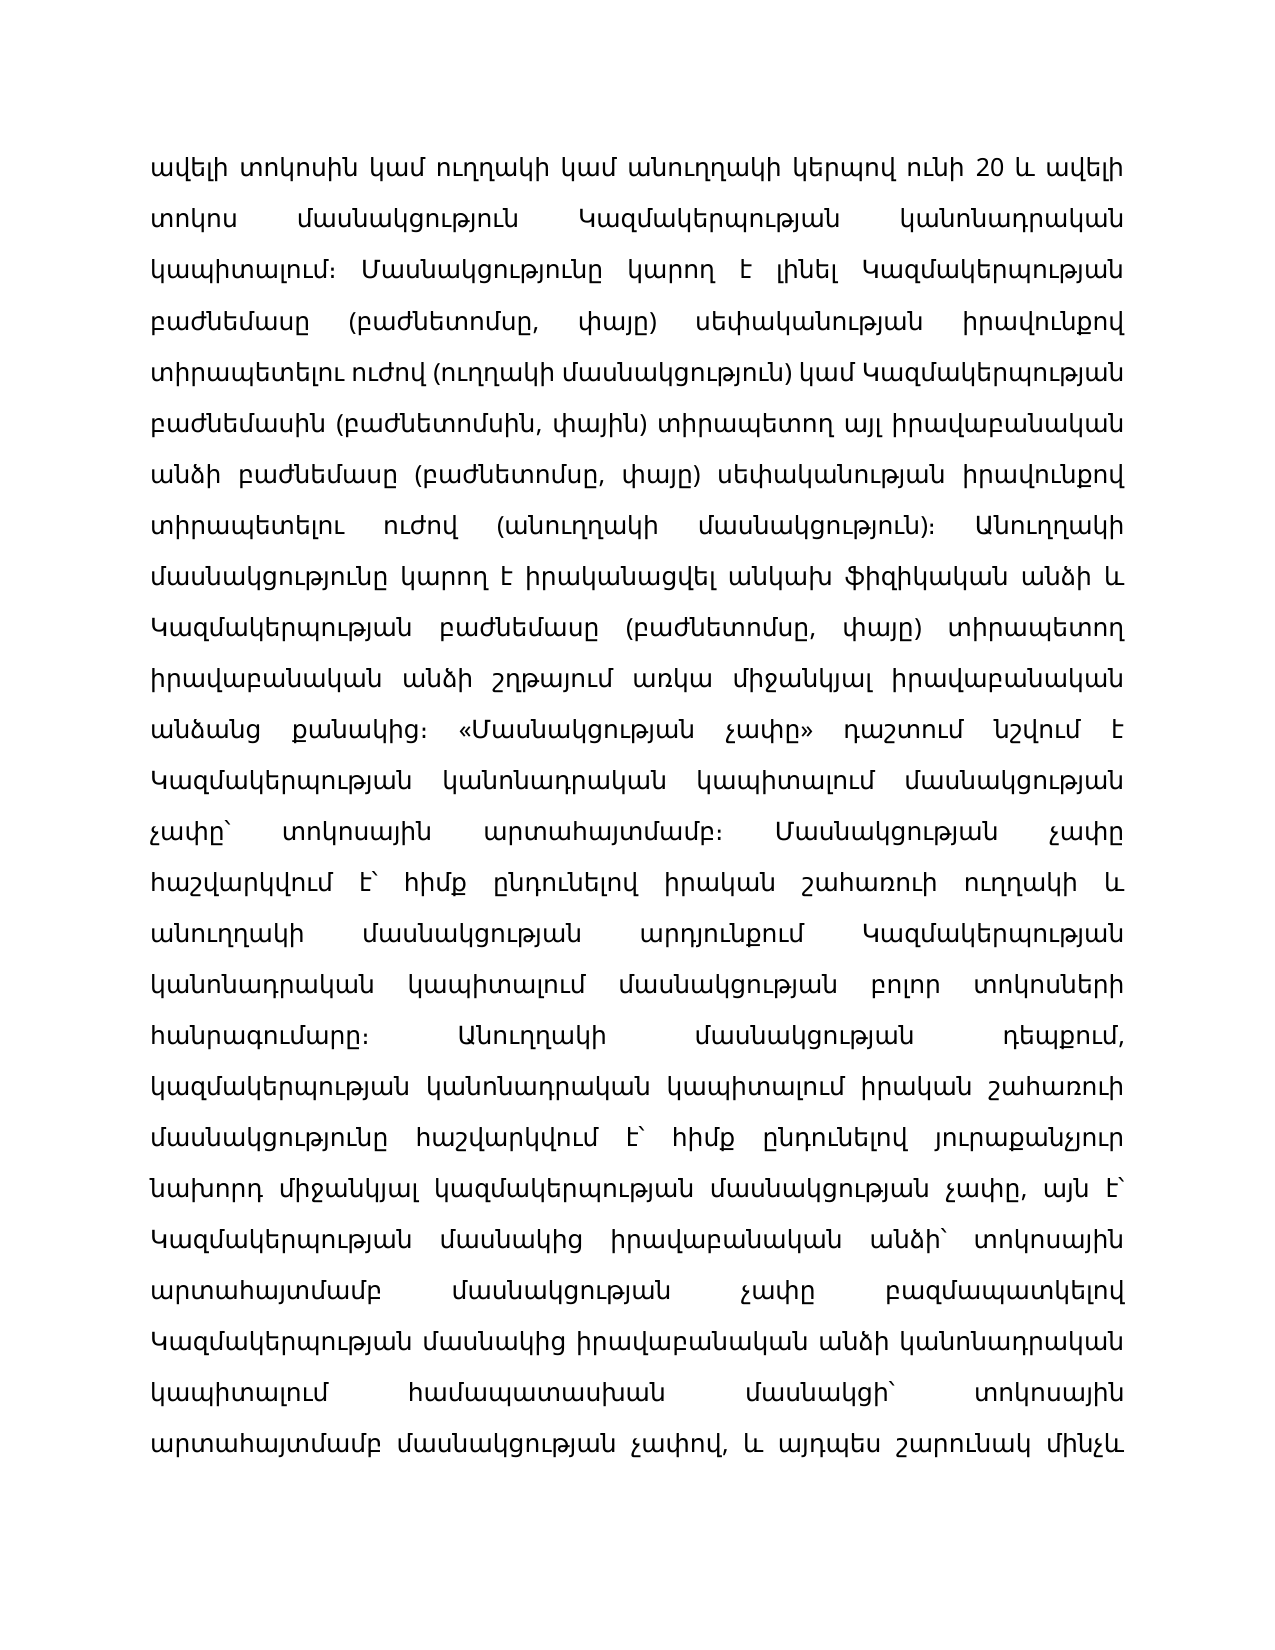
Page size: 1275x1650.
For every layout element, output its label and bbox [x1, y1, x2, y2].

text [150, 150, 1125, 1460]
